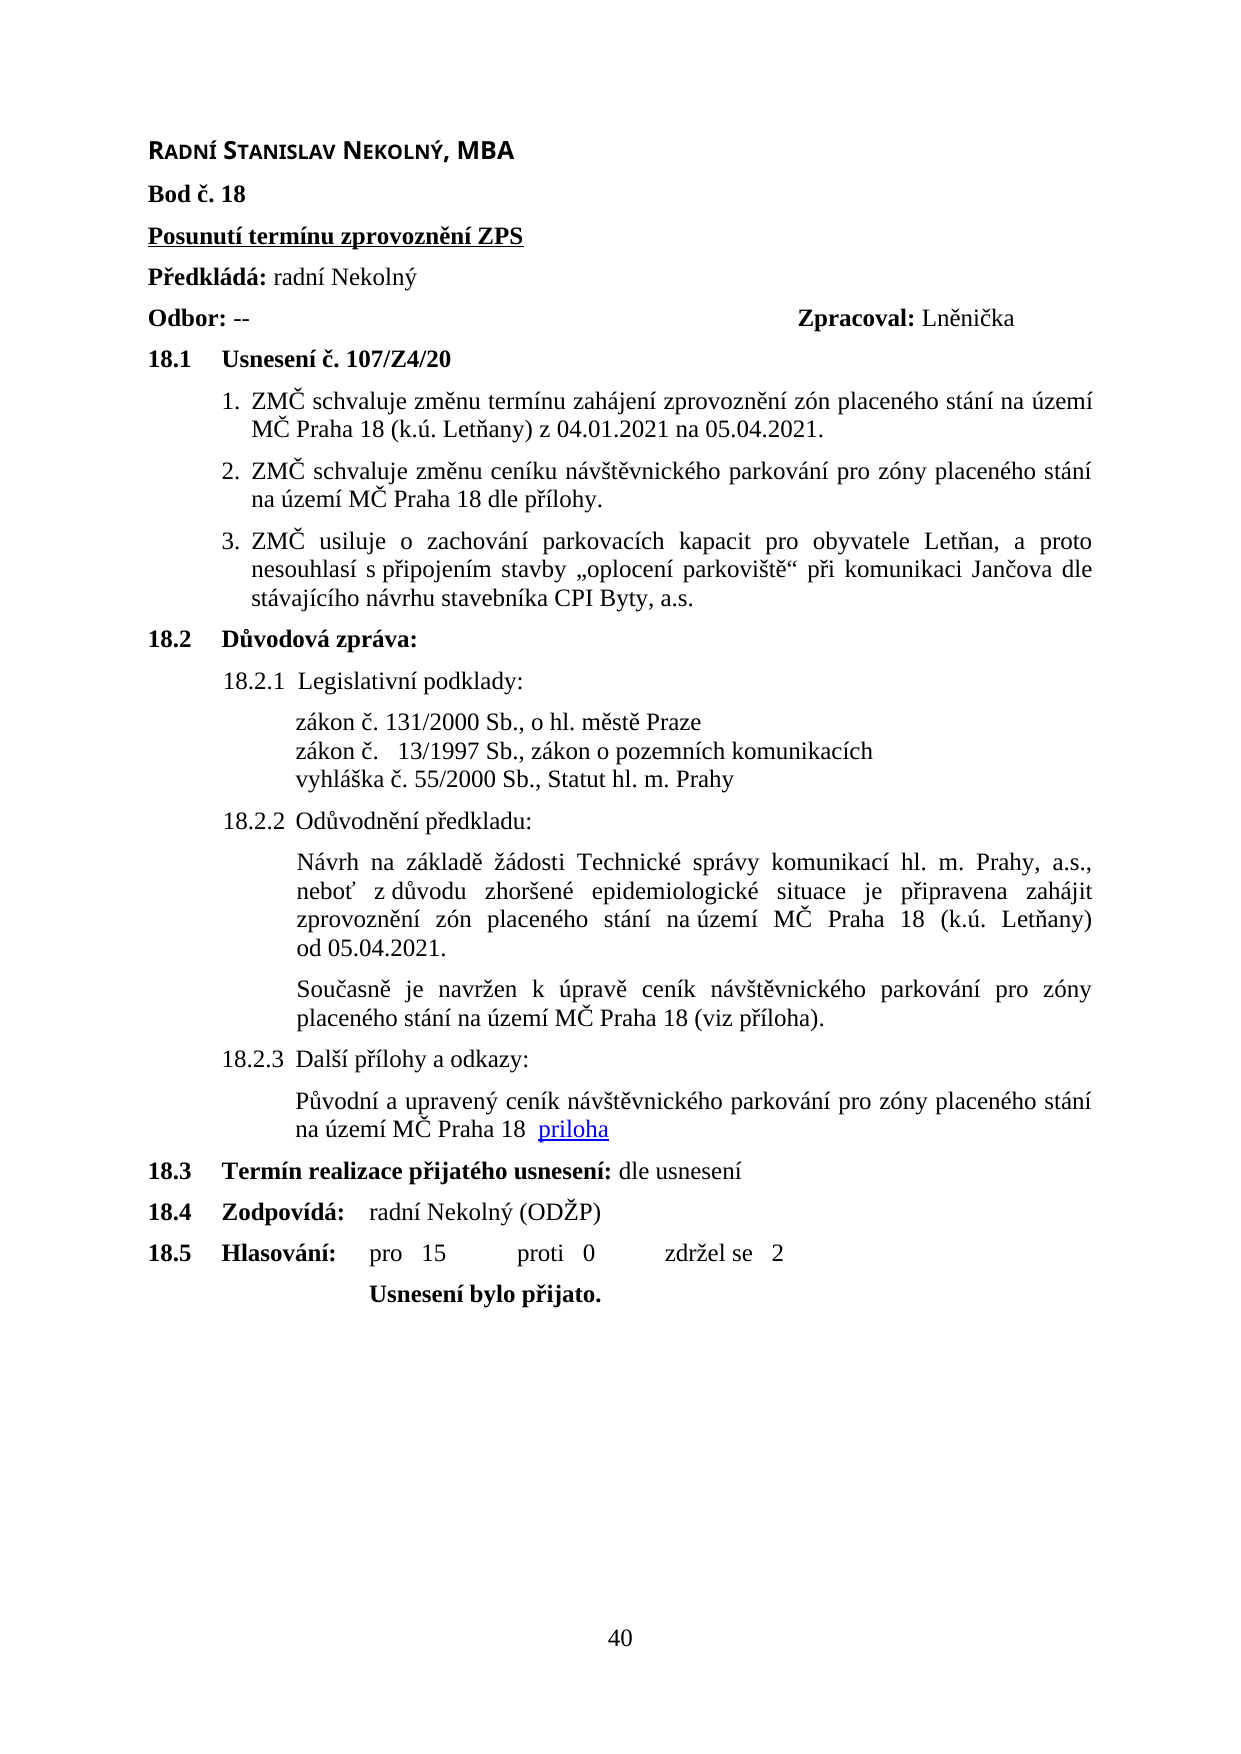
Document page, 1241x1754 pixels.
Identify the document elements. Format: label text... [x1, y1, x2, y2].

text 18.2.1 Legislativní podklady: [223, 666, 1093, 694]
text Původní a upravený ceník návštěvnického parkování pro zóny placeného stání na území MČ Praha 18 priloha [295, 1086, 1093, 1143]
subtitle Předkládá: radní Nekolný [148, 262, 1093, 291]
text Radní Stanislav Nekolný, MBA [148, 133, 1093, 167]
list ZMČ schvaluje změnu termínu zahájení zprovoznění zón placeného stání na území MČ Praha 18 (k.ú. Letňany) z 04.01.2021 na 05.04.2021. [221, 386, 1093, 443]
text Posunutí termínu zprovoznění ZPS [148, 221, 1093, 249]
list ZMČ schvaluje změnu ceníku návštěvnického parkování pro zóny placeného stání na území MČ Praha 18 dle přílohy. [221, 456, 1093, 513]
text 18.4 Zodpovídá: radní Nekolný (ODŽP) [148, 1197, 1093, 1226]
text zákon č. 131/2000 Sb., o hl. městě Praze [295, 707, 1093, 736]
text 18.2 Důvodová zpráva: [148, 624, 1093, 653]
text vyhláška č. 55/2000 Sb., Statut hl. m. Prahy [295, 764, 1093, 793]
text 18.3 Termín realizace přijatého usnesení: dle usnesení [148, 1156, 1093, 1184]
text 18.5 Hlasování: pro 15 proti 0 zdržel se 2 [148, 1238, 1093, 1267]
list ZMČ usiluje o zachování parkovacích kapacit pro obyvatele Letňan, a proto nesouhlasí s připojením stavby „oplocení parkoviště“ při komunikaci Jančova dle stávajícího návrhu stavebníka CPI Byty, a.s. [221, 526, 1093, 612]
text 18.1 Usnesení č. 107/Z4/20 [148, 344, 1093, 373]
text 18.2.3 Další přílohy a odkazy: [221, 1044, 1093, 1073]
text Odbor: -- Zpracoval: Lněnička [148, 303, 1093, 332]
text Návrh na základě žádosti Technické správy komunikací hl. m. Prahy, a.s., neboť z důvodu zhoršené epidemiologické situace je připravena zahájit zprovoznění zón placeného stání na území MČ Praha 18 (k.ú. Letňany) od 05.04.2021. [296, 847, 1093, 962]
text zákon č. 13/1997 Sb., zákon o pozemních komunikacích [295, 736, 1093, 764]
text 18.2.2 Odůvodnění předkladu: [148, 806, 1093, 834]
text Usnesení bylo přijato. [295, 1279, 1093, 1308]
subtitle Bod č. 18 [148, 179, 1093, 208]
text Současně je navržen k úpravě ceník návštěvnického parkování pro zóny placeného stání na území MČ Praha 18 (viz příloha). [296, 974, 1093, 1032]
